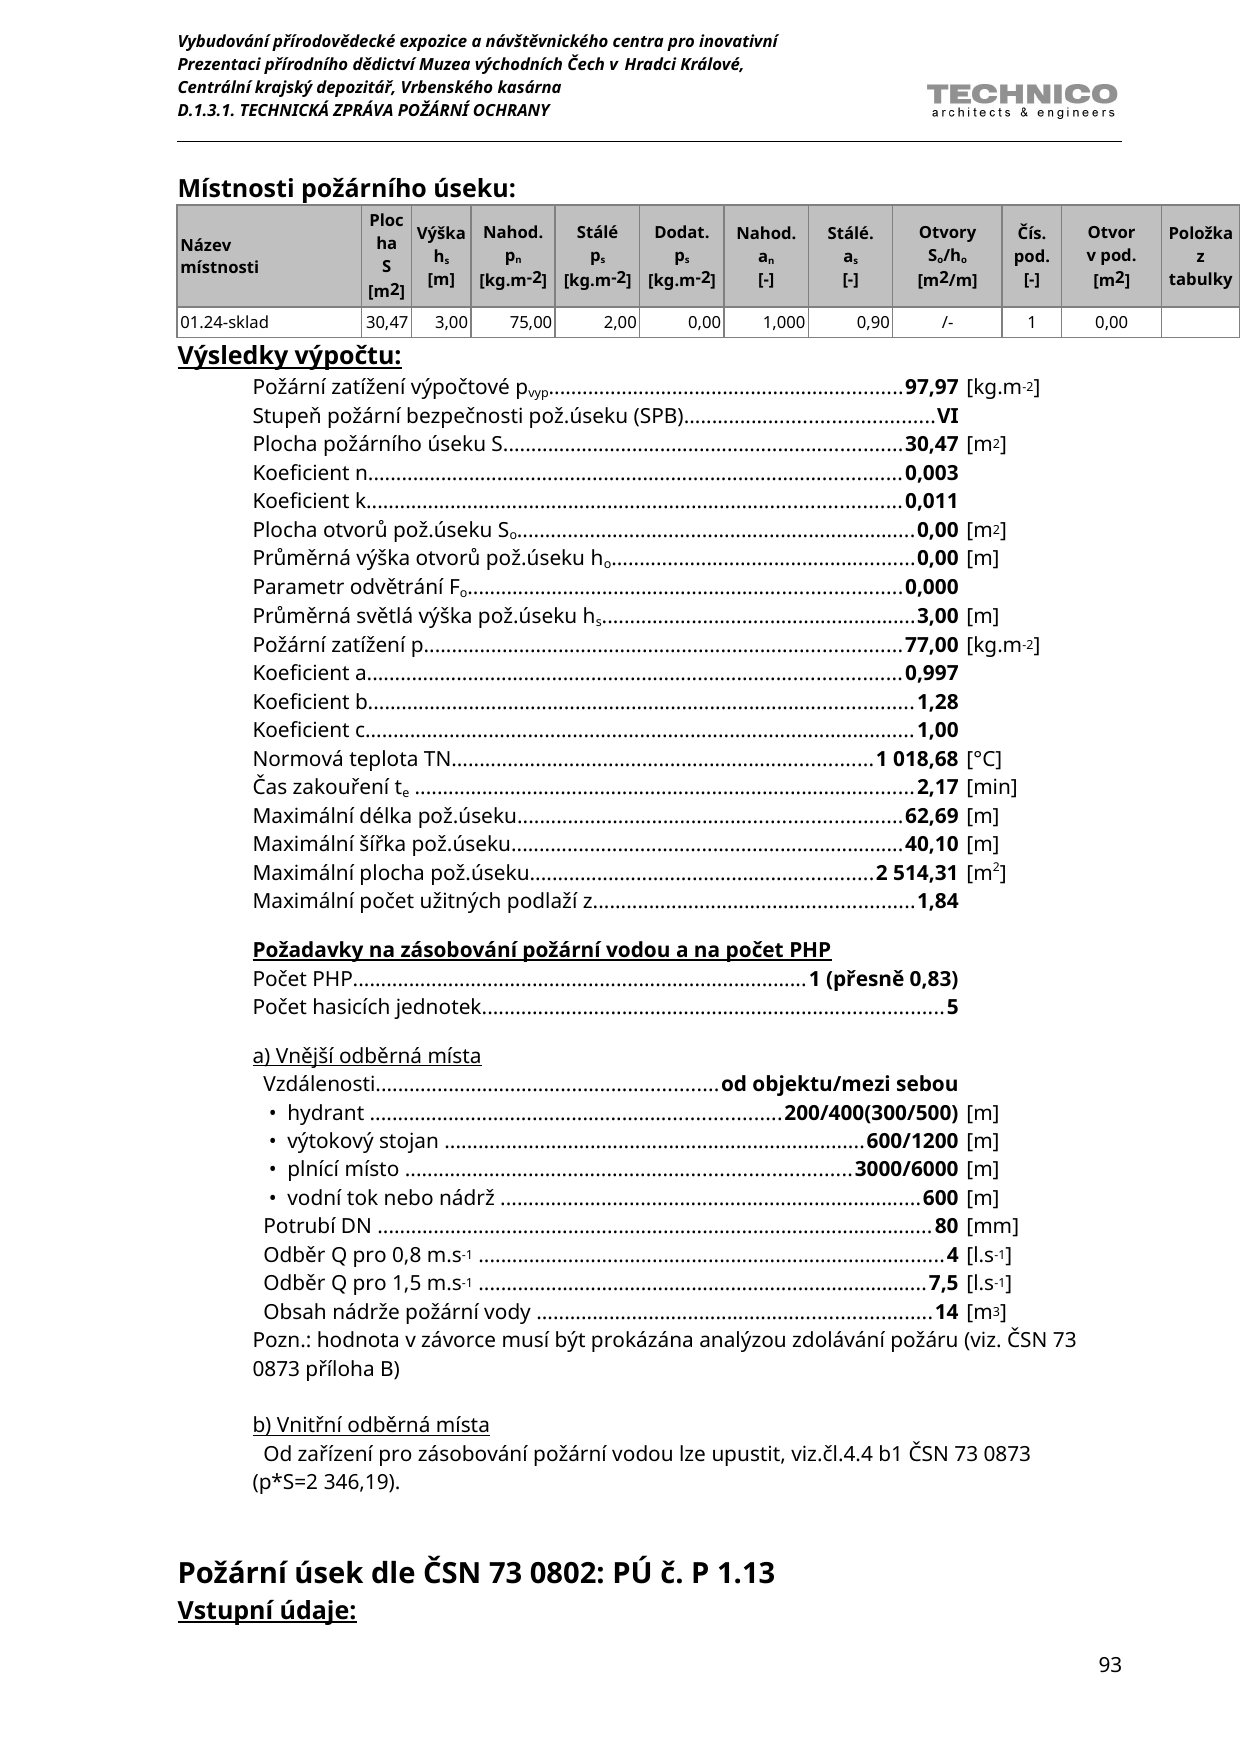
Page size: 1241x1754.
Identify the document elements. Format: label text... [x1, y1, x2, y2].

text Místnosti požárního úseku: [177, 170, 1122, 204]
text Počet PHP 1 (přesně 0,83) [252, 964, 1122, 992]
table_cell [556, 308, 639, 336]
text Koeficient b 1,28 [252, 687, 1122, 715]
text b) Vnitřní odběrná místa [252, 1411, 1122, 1439]
text Koeficient k 0,011 [252, 486, 1122, 515]
text Vzdálenosti od objektu/mezi sebou [252, 1069, 1122, 1098]
text Potrubí DN 80 [mm] [252, 1211, 1122, 1240]
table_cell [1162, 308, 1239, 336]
text Maximální šířka pož.úseku 40,10 [m] [252, 829, 1122, 858]
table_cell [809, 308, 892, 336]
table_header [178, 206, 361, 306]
text Požární úsek dle ČSN 73 0802: PÚ č. P 1.13 [177, 1553, 1122, 1592]
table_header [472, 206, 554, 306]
text Od zařízení pro zásobování požární vodou lze upustit, viz.čl.4.4 b1 ČSN 73 0873 (p*S=2 346,19). [252, 1439, 1122, 1496]
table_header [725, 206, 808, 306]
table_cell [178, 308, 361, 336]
text Maximální délka pož.úseku 62,69 [m] [252, 801, 1122, 829]
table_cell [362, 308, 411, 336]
text a) Vnější odběrná místa [252, 1041, 1122, 1069]
text Požární zatížení p 77,00 [kg.m-2] [252, 630, 1122, 658]
text Odběr Q pro 1,5 m.s-1 7,5 [l.s-1] [252, 1268, 1122, 1297]
text Výsledky výpočtu: [177, 338, 1122, 372]
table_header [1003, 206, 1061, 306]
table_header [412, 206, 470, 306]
text Koeficient c 1,00 [252, 715, 1122, 744]
text Plocha požárního úseku S 30,47 [m2] [252, 429, 1122, 458]
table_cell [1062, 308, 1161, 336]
text Maximální plocha pož.úseku 2 514,31 [m2] [252, 858, 1122, 886]
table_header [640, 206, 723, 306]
text Maximální počet užitných podlaží z 1,84 [252, 886, 1122, 915]
picture [922, 78, 1124, 124]
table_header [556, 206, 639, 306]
text Pozn.: hodnota v závorce musí být prokázána analýzou zdolávání požáru (viz. ČSN 73 0873 příloha B) [252, 1325, 1122, 1382]
text • plnící místo 3000/6000 [m] [252, 1154, 1122, 1183]
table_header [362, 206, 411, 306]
text Normová teplota TN 1 018,68 [°C] [252, 744, 1122, 772]
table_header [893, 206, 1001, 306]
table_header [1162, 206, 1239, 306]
text Průměrná výška otvorů pož.úseku ho 0,00 [m] [252, 543, 1122, 572]
text Parametr odvětrání Fo 0,000 [252, 572, 1122, 601]
text Požadavky na zásobování požární vodou a na počet PHP [252, 935, 1122, 964]
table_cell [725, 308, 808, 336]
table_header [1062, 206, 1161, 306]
text Plocha otvorů pož.úseku So 0,00 [m2] [252, 515, 1122, 543]
text Požární zatížení výpočtové pvyp 97,97 [kg.m-2] [252, 372, 1122, 401]
text Koeficient a 0,997 [252, 658, 1122, 687]
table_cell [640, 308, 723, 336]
text Obsah nádrže požární vody 14 [m3] [252, 1297, 1122, 1325]
text • hydrant 200/400(300/500) [m] [252, 1098, 1122, 1126]
text Vstupní údaje: [177, 1592, 1122, 1626]
text • vodní tok nebo nádrž 600 [m] [252, 1183, 1122, 1211]
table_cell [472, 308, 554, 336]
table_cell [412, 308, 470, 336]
text Počet hasicích jednotek 5 [252, 992, 1122, 1021]
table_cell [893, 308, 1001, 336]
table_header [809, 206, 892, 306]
text Stupeň požární bezpečnosti pož.úseku (SPB) VI [252, 401, 1122, 429]
text Odběr Q pro 0,8 m.s-1 4 [l.s-1] [252, 1240, 1122, 1268]
text Čas zakouření te 2,17 [min] [252, 772, 1122, 801]
text • výtokový stojan 600/1200 [m] [252, 1126, 1122, 1154]
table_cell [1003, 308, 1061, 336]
text Koeficient n 0,003 [252, 458, 1122, 486]
text Průměrná světlá výška pož.úseku hs 3,00 [m] [252, 601, 1122, 630]
